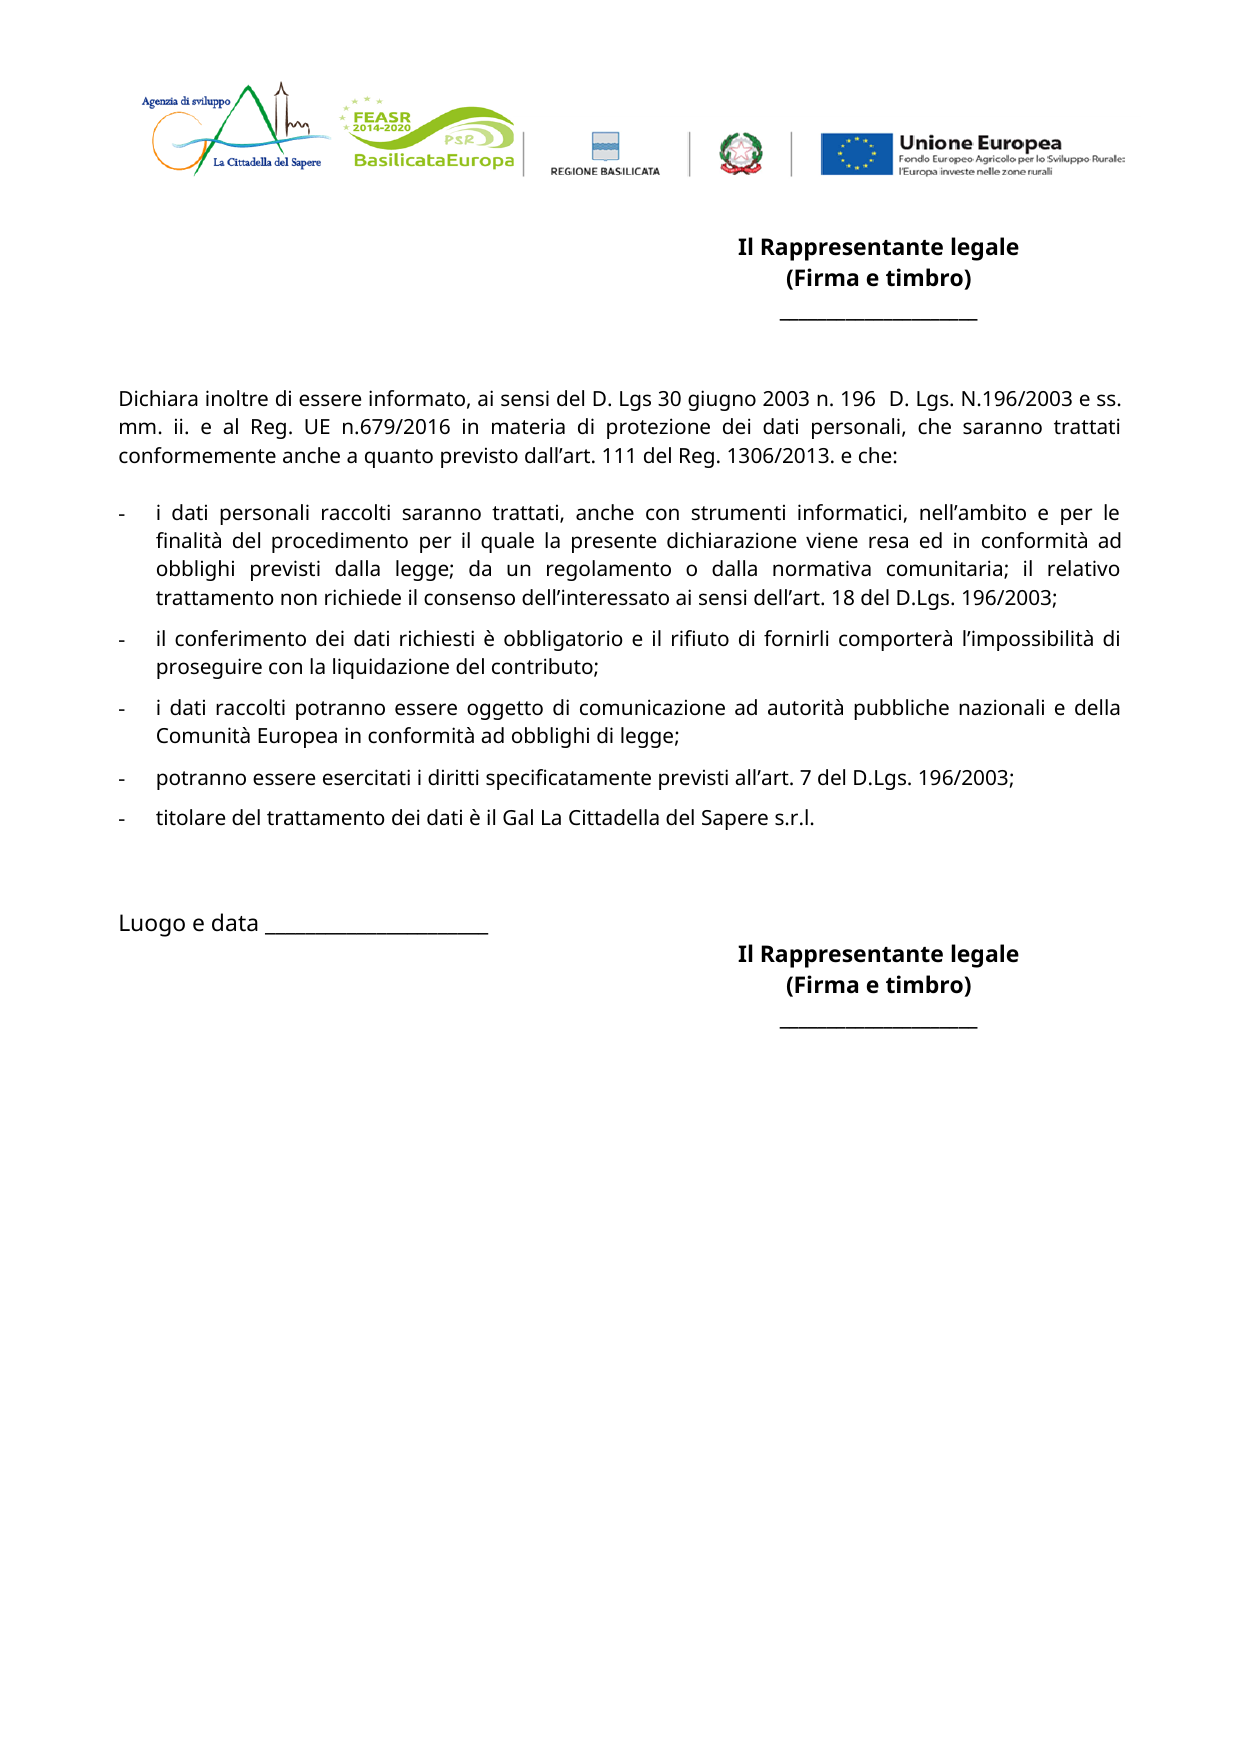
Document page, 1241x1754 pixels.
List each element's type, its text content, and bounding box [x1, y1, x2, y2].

list i dati raccolti potranno essere oggetto di comunicazione ad autorità pubbliche nazionali e della Comunità Europea in conformità ad obblighi di legge; [118, 693, 1122, 750]
text Dichiara inoltre di essere informato, ai sensi del D. Lgs 30 giugno 2003 n. 196 D. Lgs. N.196/2003 e ss. mm. ii. e al Reg. UE n.679/2016 in materia di protezione dei dati personali, che saranno trattati conformemente anche a quanto previsto dall’art. 111 del Reg. 1306/2013. e che: [118, 384, 1122, 469]
text (Firma e timbro) [635, 969, 1122, 1001]
text _____________________ [635, 1001, 1122, 1032]
list titolare del trattamento dei dati è il Gal La Cittadella del Sapere s.r.l. [118, 803, 1122, 832]
picture [137, 43, 1141, 189]
text Il Rappresentante legale [635, 230, 1122, 262]
text Luogo e data ______________________ [118, 907, 1122, 938]
list il conferimento dei dati richiesti è obbligatorio e il rifiuto di fornirli comporterà l’impossibilità di proseguire con la liquidazione del contributo; [118, 624, 1122, 681]
list i dati personali raccolti saranno trattati, anche con strumenti informatici, nell’ambito e per le finalità del procedimento per il quale la presente dichiarazione viene resa ed in conformità ad obblighi previsti dalla legge; da un regolamento o dalla normativa comunitaria; il relativo trattamento non richiede il consenso dell’interessato ai sensi dell’art. 18 del D.Lgs. 196/2003; [118, 498, 1122, 611]
list potranno essere esercitati i diritti specificatamente previsti all’art. 7 del D.Lgs. 196/2003; [118, 763, 1122, 791]
text _____________________ [635, 293, 1122, 324]
text Il Rappresentante legale [635, 938, 1122, 969]
text (Firma e timbro) [635, 262, 1122, 293]
